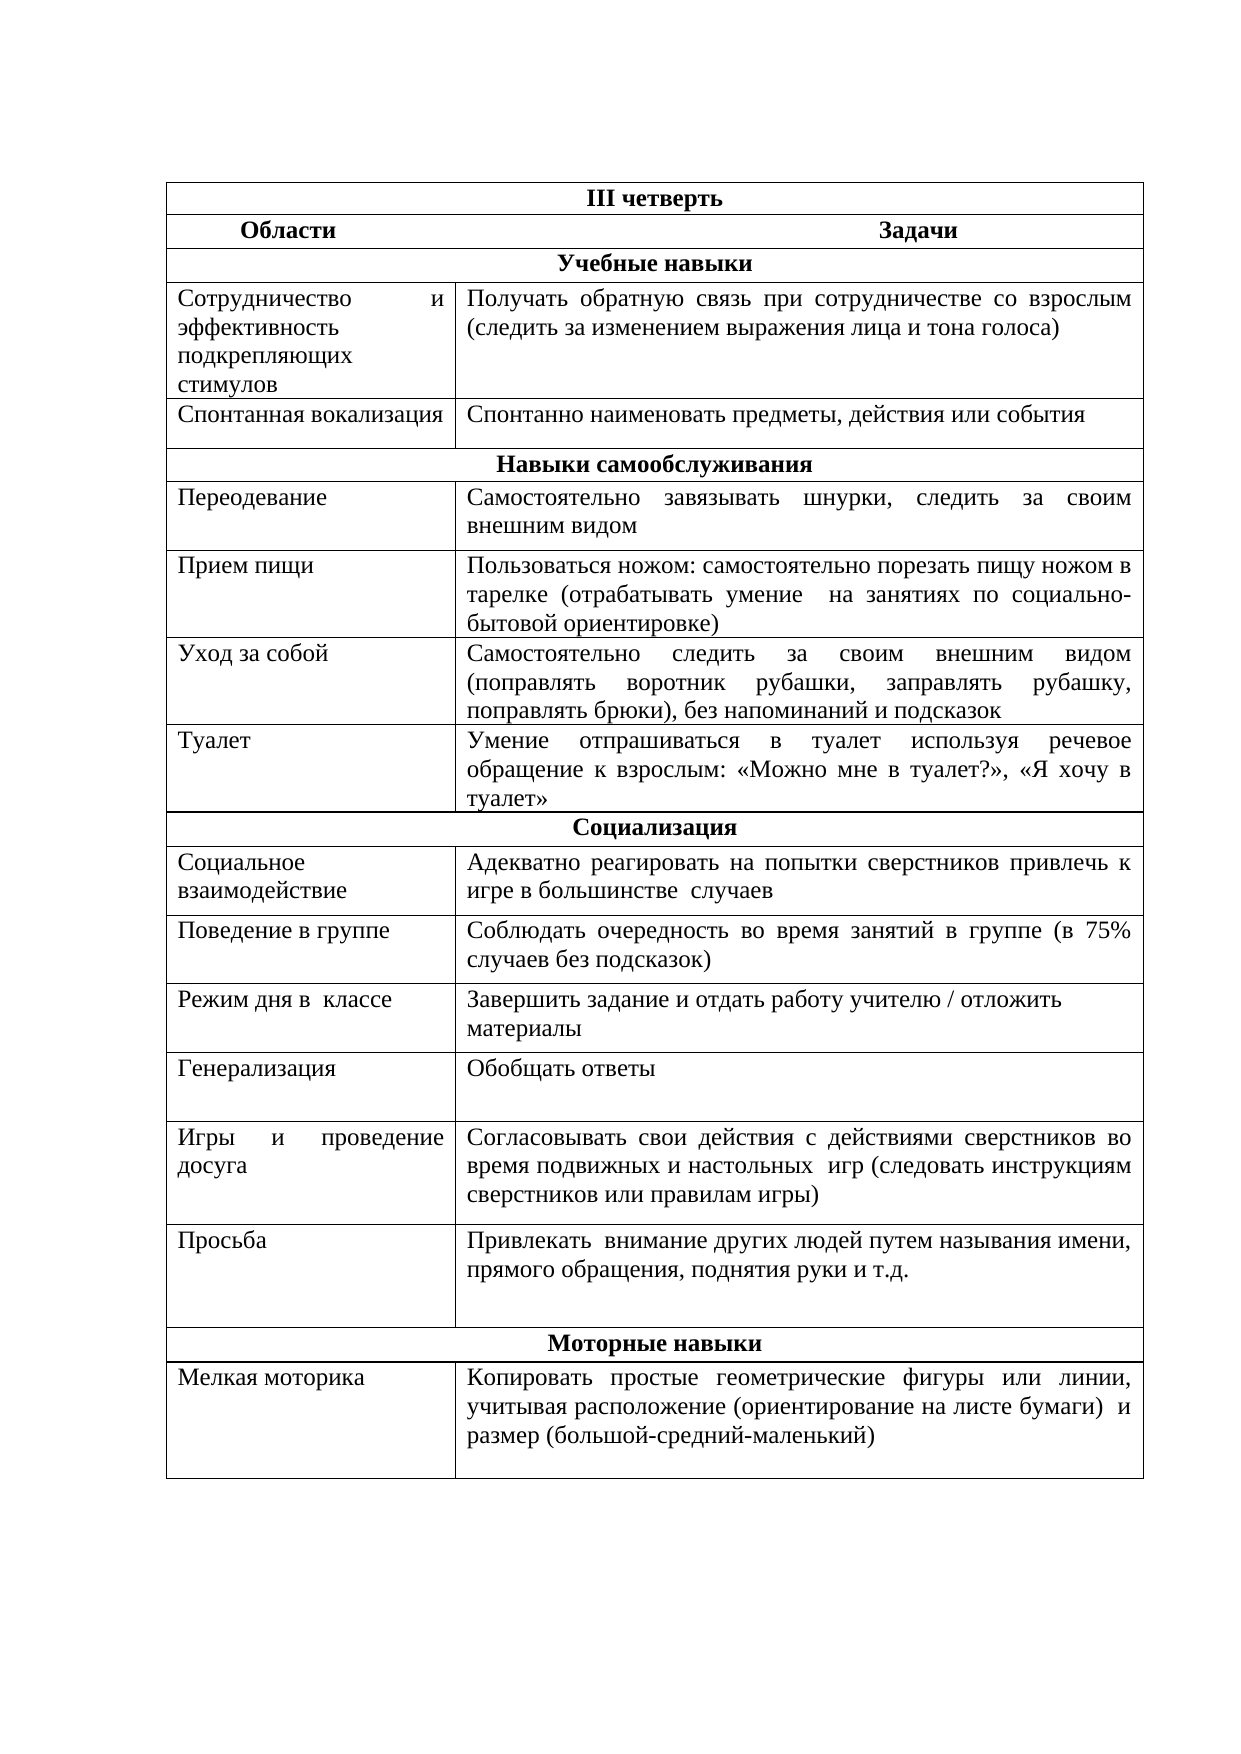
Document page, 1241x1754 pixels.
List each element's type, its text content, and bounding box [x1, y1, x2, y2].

table_header III четверть [167, 183, 1143, 214]
table_cell Завершить задание и отдать работу учителю / отложить материалы [456, 984, 1143, 1052]
table_cell Просьба [167, 1225, 455, 1327]
table_cell Получать обратную связь при сотрудничестве со взрослым (следить за изменением выражения лица и тона голоса) [456, 283, 1143, 398]
table_cell Согласовывать свои действия с действиями сверстников во время подвижных и настольных игр (следовать инструкциям сверстников или правилам игры) [456, 1122, 1143, 1224]
table_cell Учебные навыки [167, 249, 1143, 282]
table_cell Режим дня в классе [167, 984, 455, 1052]
table_cell Самостоятельно завязывать шнурки, следить за своим внешним видом [456, 482, 1143, 549]
table_cell Социализация [167, 813, 1143, 846]
table_cell Соблюдать очередность во время занятий в группе (в 75% случаев без подсказок) [456, 916, 1143, 983]
table_cell Спонтанно наименовать предметы, действия или события [456, 399, 1143, 448]
table_cell Генерализация [167, 1053, 455, 1121]
table_cell Самостоятельно следить за своим внешним видом (поправлять воротник рубашки, заправлять рубашку, поправлять брюки), без напоминаний и подсказок [456, 638, 1143, 724]
table_cell Области Задачи [167, 215, 1143, 247]
table_cell Спонтанная вокализация [167, 399, 455, 448]
table_cell Моторные навыки [167, 1328, 1143, 1361]
table_cell Игры и проведение досуга [167, 1122, 455, 1224]
table_cell Копировать простые геометрические фигуры или линии, учитывая расположение (ориентирование на листе бумаги) и размер (большой-средний-маленький) [456, 1363, 1143, 1477]
table_cell Умение отпрашиваться в туалет используя речевое обращение к взрослым: «Можно мне в туалет?», «Я хочу в туалет» [456, 725, 1143, 811]
table_cell Мелкая моторика [167, 1363, 455, 1477]
table_cell Социальное взаимодействие [167, 847, 455, 914]
table_cell Обобщать ответы [456, 1053, 1143, 1121]
table_cell Прием пищи [167, 551, 455, 637]
table_cell Переодевание [167, 482, 455, 549]
table_cell Поведение в группе [167, 916, 455, 983]
table_cell Сотрудничество и эффективность подкрепляющих стимулов [167, 283, 455, 398]
table_cell Пользоваться ножом: самостоятельно порезать пищу ножом в тарелке (отрабатывать умение на занятиях по социально-бытовой ориентировке) [456, 551, 1143, 637]
table_cell Привлекать внимание других людей путем называния имени, прямого обращения, поднятия руки и т.д. [456, 1225, 1143, 1327]
table_cell Адекватно реагировать на попытки сверстников привлечь к игре в большинстве случаев [456, 847, 1143, 914]
table_cell Уход за собой [167, 638, 455, 724]
table_cell Навыки самообслуживания [167, 449, 1143, 481]
table_cell Туалет [167, 725, 455, 811]
